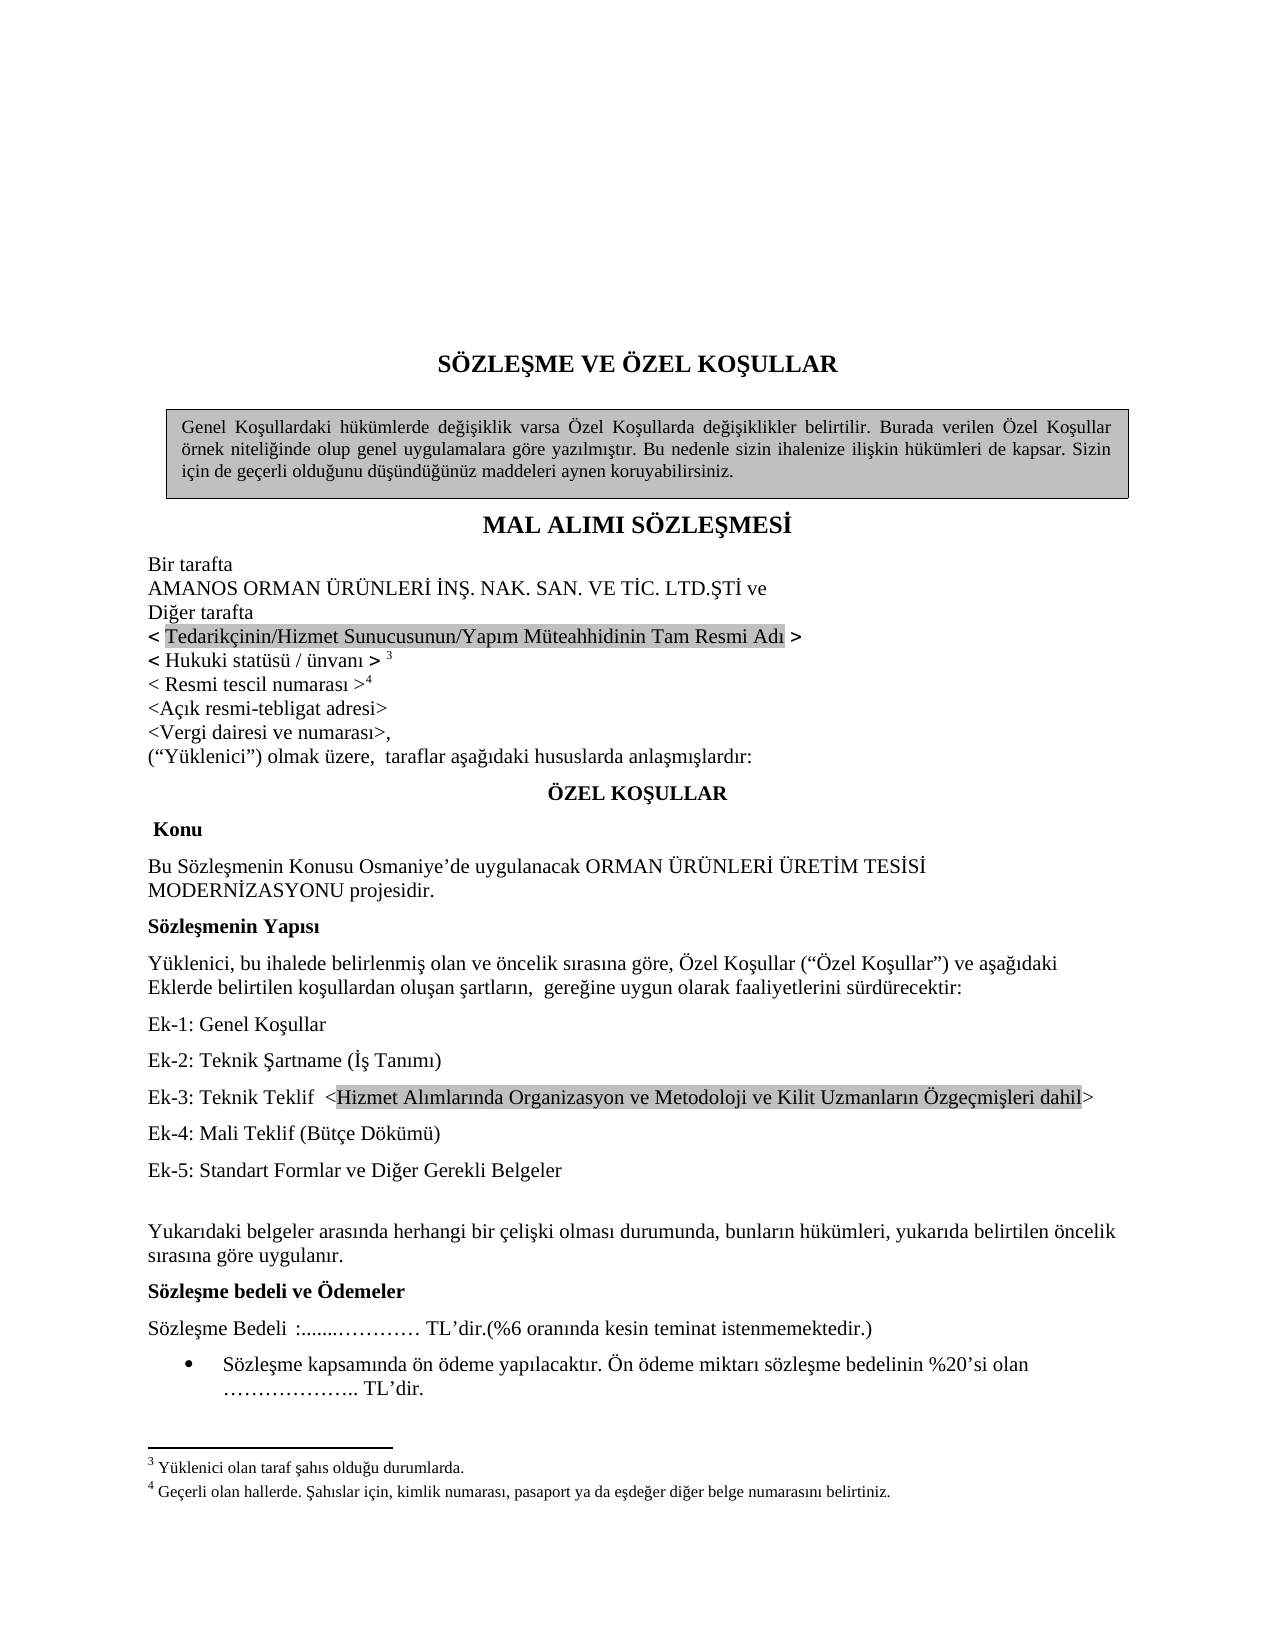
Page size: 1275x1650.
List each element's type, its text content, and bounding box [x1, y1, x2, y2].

text ÖZEL KOŞULLAR [148, 781, 1127, 805]
text (“Yüklenici”) olmak üzere, taraflar aşağıdaki hususlarda anlaşmışlardır: [148, 744, 1127, 768]
text Diğer tarafta [148, 600, 1127, 624]
list Sözleşme kapsamında ön ödeme yapılacaktır. Ön ödeme miktarı sözleşme bedelinin %20’si olan ……………….. TL’dir. [185, 1352, 1127, 1400]
text <Vergi dairesi ve numarası>, [148, 720, 1127, 744]
text < Resmi tescil numarası > [148, 672, 1127, 696]
text Ek-4: Mali Teklif (Bütçe Dökümü) [148, 1121, 1127, 1145]
text SÖZLEŞME VE ÖZEL KOŞULLAR [148, 349, 1127, 378]
list Konu [148, 817, 1127, 841]
text Bir tarafta [148, 552, 1127, 576]
text Bu Sözleşmenin Konusu Osmaniye’de uygulanacak ORMAN ÜRÜNLERİ ÜRETİM TESİSİ MODERNİZASYONU projesidir. [148, 854, 1127, 902]
text <Açık resmi-tebligat adresi> [148, 696, 1127, 720]
list Sözleşme bedeli ve Ödemeler [148, 1279, 1127, 1303]
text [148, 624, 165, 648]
text Yukarıdaki belgeler arasında herhangi bir çelişki olması durumunda, bunların hükümleri, yukarıda belirtilen öncelik sırasına göre uygulanır. [148, 1218, 1127, 1267]
text Ek-1: Genel Koşullar [148, 1012, 1127, 1036]
text AMANOS ORMAN ÜRÜNLERİ İNŞ. NAK. SAN. VE TİC. LTD.ŞTİ ve [148, 576, 1127, 600]
text Ek-2: Teknik Şartname (İş Tanımı) [148, 1048, 1127, 1072]
list Sözleşmenin Yapısı [148, 914, 1127, 938]
text Ek-5: Standart Formlar ve Diğer Gerekli Belgeler [148, 1158, 1127, 1182]
list Sözleşme Bedeli :.......………… TL’dir.(%6 oranında kesin teminat istenmemektedir.) [148, 1316, 1127, 1340]
text Hukuki statüsü / ünvanı [148, 648, 1127, 672]
text Tedarikçinin/Hizmet Sunucusunun/Yapım Müteahhidinin Tam Resmi Adı [785, 624, 1127, 648]
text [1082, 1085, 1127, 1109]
text MAL ALIMI SÖZLEŞMESİ [148, 510, 1127, 539]
text Yüklenici, bu ihalede belirlenmiş olan ve öncelik sırasına göre, Özel Koşullar (“Özel Koşullar”) ve aşağıdaki Eklerde belirtilen koşullardan oluşan şartların, gereğine uygun olarak faaliyetlerini sürdürecektir: [148, 951, 1127, 999]
